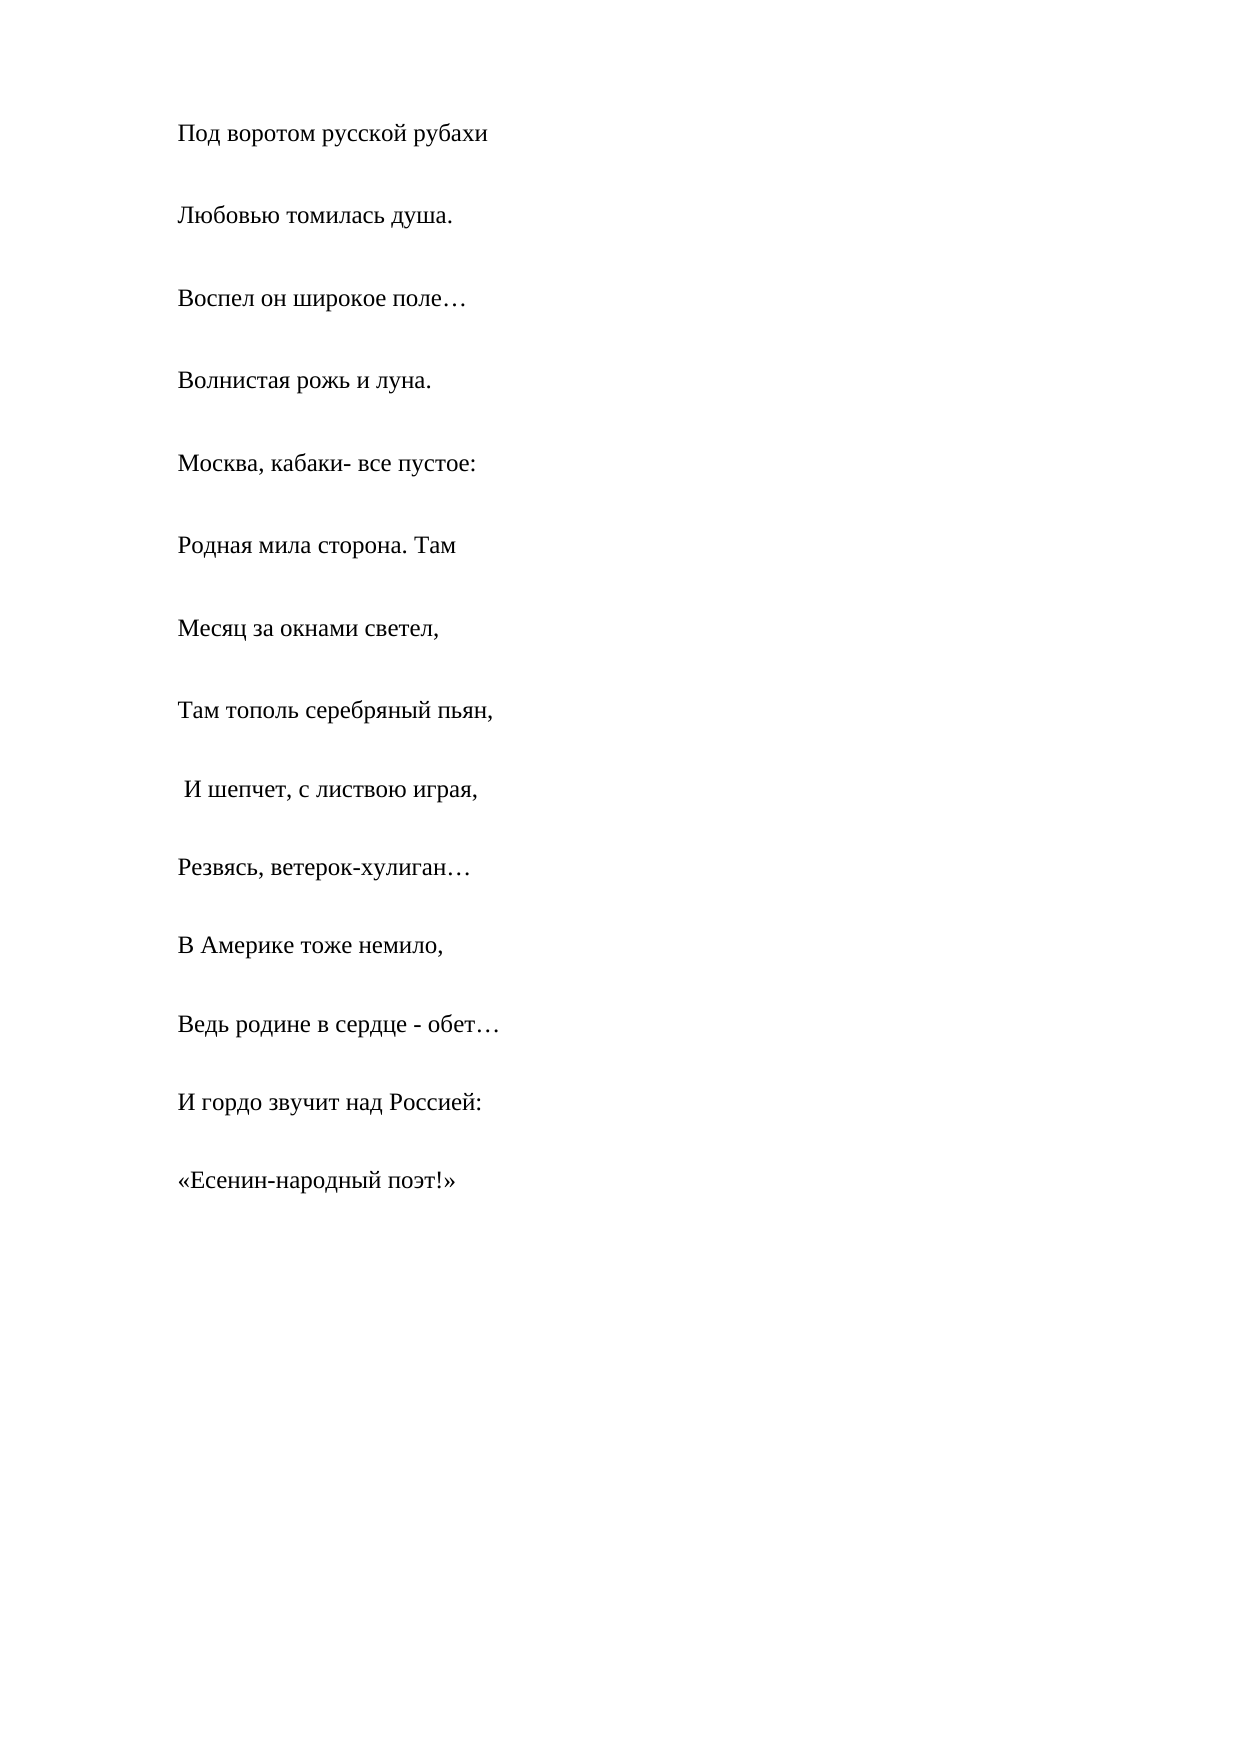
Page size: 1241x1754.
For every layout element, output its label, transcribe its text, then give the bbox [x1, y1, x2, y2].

text Москва, кабаки- все пустое: [177, 448, 1093, 477]
text Родная мила сторона. Там [177, 531, 1093, 559]
text Под воротом русской рубахи [177, 118, 1093, 147]
text Резвясь, ветерок-хулиган… [177, 852, 1093, 881]
text «Есенин-народный поэт!» [177, 1166, 1093, 1194]
text Там тополь серебряный пьян, [177, 696, 1093, 724]
text Волнистая рожь и луна. [177, 366, 1093, 394]
text И шепчет, с листвою играя, [177, 774, 1093, 803]
text Любовью томилась душа. [177, 201, 1093, 229]
text В Америке тоже немило, [177, 931, 1093, 959]
text Ведь родине в сердце - обет… [177, 1009, 1093, 1038]
text Месяц за окнами светел, [177, 613, 1093, 642]
text Воспел он широкое поле… [177, 283, 1093, 312]
text И гордо звучит над Россией: [177, 1087, 1093, 1116]
